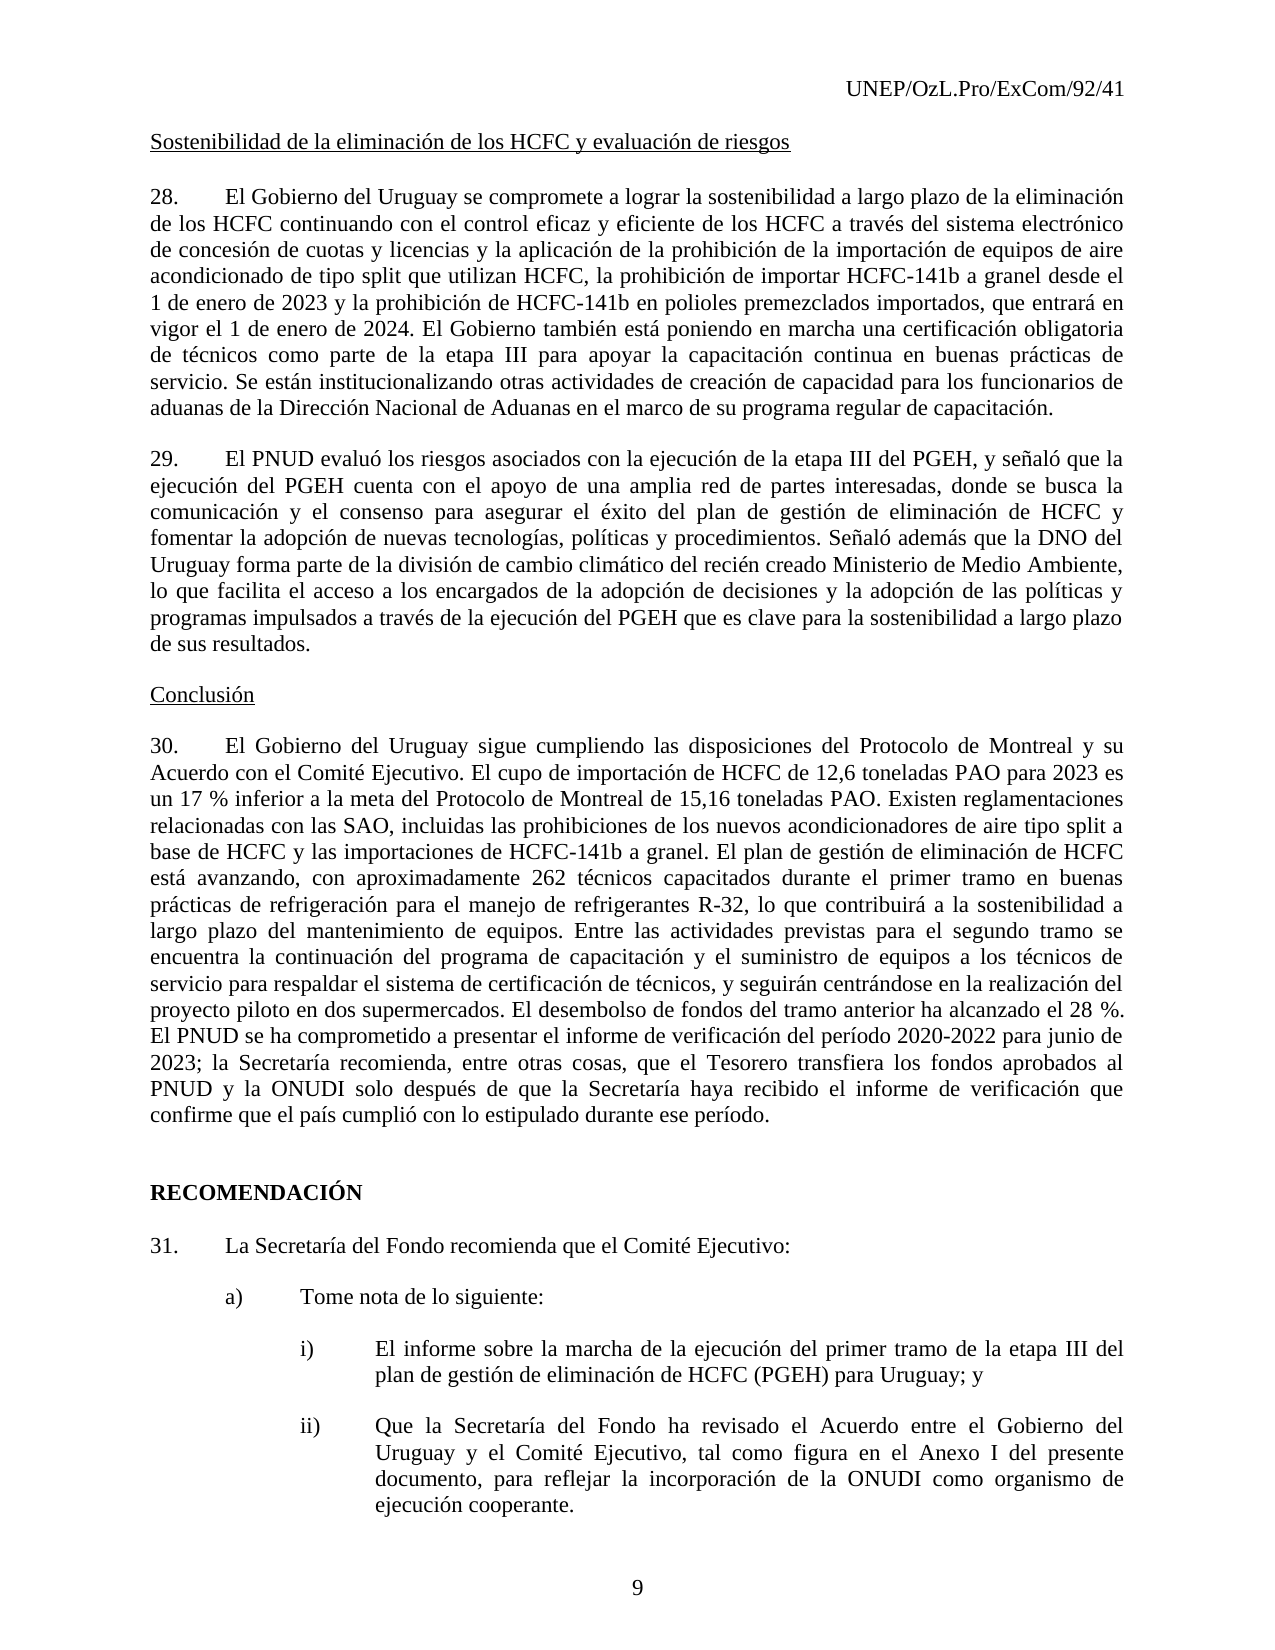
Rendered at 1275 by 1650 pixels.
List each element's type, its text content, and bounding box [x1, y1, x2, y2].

subtitle El PNUD evaluó los riesgos asociados con la ejecución de la etapa III del PGEH, y señaló que la ejecución del PGEH cuenta con el apoyo de una amplia red de partes interesadas, donde se busca la comunicación y el consenso para asegurar el éxito del plan de gestión de eliminación de HCFC y fomentar la adopción de nuevas tecnologías, políticas y procedimientos. Señaló además que la DNO del Uruguay forma parte de la división de cambio climático del recién creado Ministerio de Medio Ambiente, lo que facilita el acceso a los encargados de la adopción de decisiones y la adopción de las políticas y programas impulsados a través de la ejecución del PGEH que es clave para la sostenibilidad a largo plazo de sus resultados. [150, 445, 1125, 656]
text RECOMENDACIÓN [150, 1179, 1125, 1206]
subtitle El Gobierno del Uruguay sigue cumpliendo las disposiciones del Protocolo de Montreal y su Acuerdo con el Comité Ejecutivo. El cupo de importación de HCFC de 12,6 toneladas PAO para 2023 es un 17 % inferior a la meta del Protocolo de Montreal de 15,16 toneladas PAO. Existen reglamentaciones relacionadas con las SAO, incluidas las prohibiciones de los nuevos acondicionadores de aire tipo split a base de HCFC y las importaciones de HCFC-141b a granel. El plan de gestión de eliminación de HCFC está avanzando, con aproximadamente 262 técnicos capacitados durante el primer tramo en buenas prácticas de refrigeración para el manejo de refrigerantes R-32, lo que contribuirá a la sostenibilidad a largo plazo del mantenimiento de equipos. Entre las actividades previstas para el segundo tramo se encuentra la continuación del programa de capacitación y el suministro de equipos a los técnicos de servicio para respaldar el sistema de certificación de técnicos, y seguirán centrándose en la realización del proyecto piloto en dos supermercados. El desembolso de fondos del tramo anterior ha alcanzado el 28 %. El PNUD se ha comprometido a presentar el informe de verificación del período 2020-2022 para junio de 2023; la Secretaría recomienda, entre otras cosas, que el Tesorero transfiera los fondos aprobados al PNUD y la ONUDI solo después de que la Secretaría haya recibido el informe de verificación que confirme que el país cumplió con lo estipulado durante ese período. [150, 733, 1125, 1128]
subtitle Que la Secretaría del Fondo ha revisado el Acuerdo entre el Gobierno del Uruguay y el Comité Ejecutivo, tal como figura en el Anexo I del presente documento, para reflejar la incorporación de la ONUDI como organismo de ejecución cooperante. [300, 1412, 1125, 1518]
subtitle El informe sobre la marcha de la ejecución del primer tramo de la etapa III del plan de gestión de eliminación de HCFC (PGEH) para Uruguay; y [300, 1335, 1125, 1387]
subtitle El Gobierno del Uruguay se compromete a lograr la sostenibilidad a largo plazo de la eliminación de los HCFC continuando con el control eficaz y eficiente de los HCFC a través del sistema electrónico de concesión de cuotas y licencias y la aplicación de la prohibición de la importación de equipos de aire acondicionado de tipo split que utilizan HCFC, la prohibición de importar HCFC-141b a granel desde el 1 de enero de 2023 y la prohibición de HCFC-141b en polioles premezclados importados, que entrará en vigor el 1 de enero de 2024. El Gobierno también está poniendo en marcha una certificación obligatoria de técnicos como parte de la etapa III para apoyar la capacitación continua en buenas prácticas de servicio. Se están institucionalizando otras actividades de creación de capacidad para los funcionarios de aduanas de la Dirección Nacional de Aduanas en el marco de su programa regular de capacitación. [150, 183, 1125, 420]
subtitle Conclusión [150, 681, 1125, 708]
subtitle La Secretaría del Fondo recomienda que el Comité Ejecutivo: [150, 1232, 1125, 1258]
subtitle Tome nota de lo siguiente: [225, 1283, 1125, 1310]
text Sostenibilidad de la eliminación de los HCFC y evaluación de riesgos [150, 128, 1125, 154]
